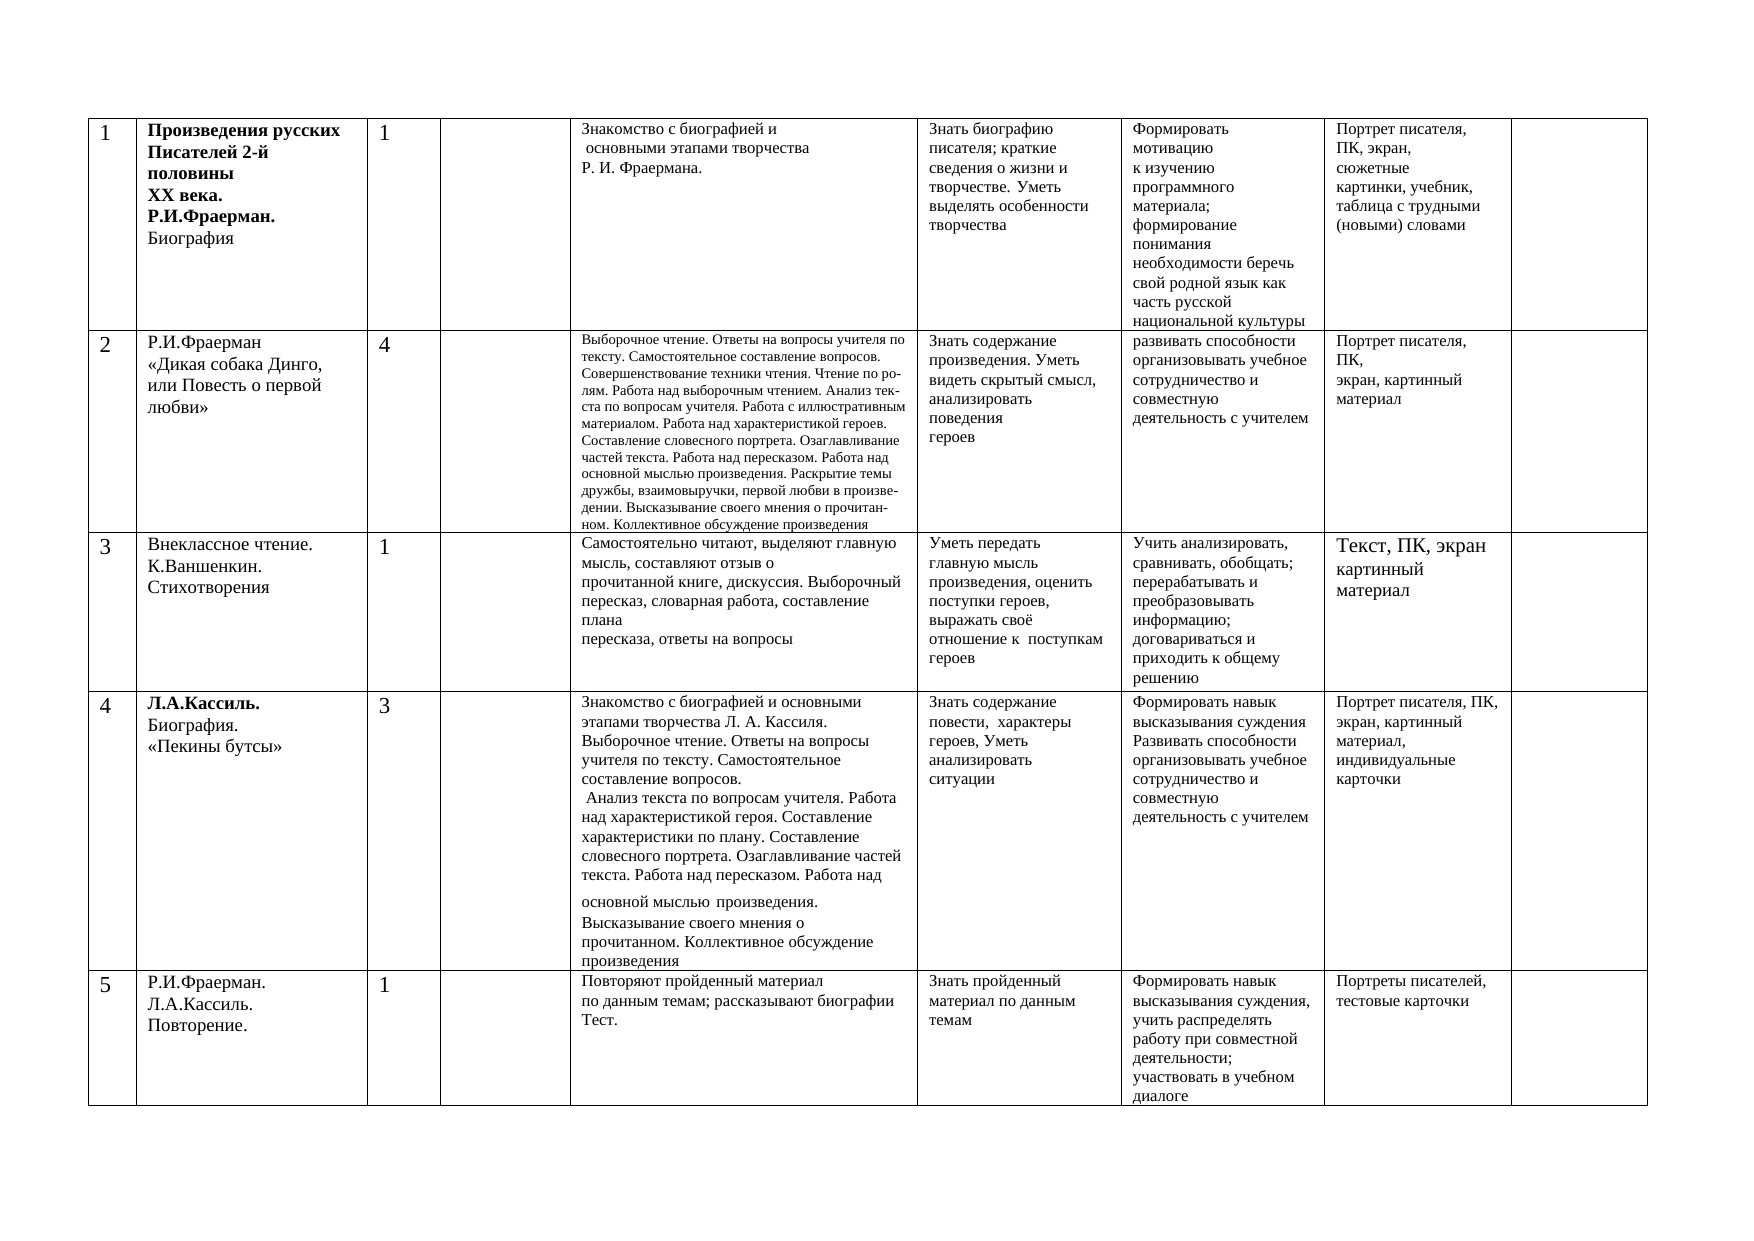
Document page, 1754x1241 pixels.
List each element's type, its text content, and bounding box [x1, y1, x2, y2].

table_cell Портрет писателя, ПК, экран, картинный материал, индивидуальные карточки [1325, 692, 1511, 970]
table_cell 3 [368, 692, 440, 970]
table_cell Выборочное чтение. Ответы на вопросы учителя по тексту. Самостоятельное составление вопросов. Совершенствование техники чтения. Чтение по ролям. Работа над выборочным чтением. Анализ текста по вопросам учителя. Работа с иллюстративным материалом. Работа над характеристикой героев. Составление словесного портрета. Озаглавливание частей текста. Работа над пересказом. Работа над основной мыслью произведения. Раскрытие темы дружбы, взаимовыручки, первой любви в произведении. Высказывание своего мнения о прочитанном. Коллективное обсуждение произведения [571, 331, 917, 532]
table_cell Р.И.Фраерман «Дикая собака Динго, или Повесть о первой любви» [137, 331, 367, 532]
table_cell [1512, 119, 1647, 330]
table_cell Формировать навык высказывания суждения Развивать способности организовывать учебное сотрудничество и совместную деятельность с учителем [1122, 692, 1324, 970]
table_cell Л.А.Кассиль. Биография. «Пекины бутсы» [137, 692, 367, 970]
table_cell Уметь передать главную мысль произведения, оценить поступки героев, выражать своё отношение к поступкам героев [918, 533, 1121, 691]
table_cell Знакомство с биографией и основными этапами творчества Л. А. Кассиля. Выборочное чтение. Ответы на вопросы учителя по тексту. Самостоятельное составление вопросов. Анализ текста по вопросам учителя. Работа над характеристикой героя. Составление характеристики по плану. Составление словесного портрета. Озаглавливание частей текста. Работа над пересказом. Работа над основной мыслью произведения. Высказывание своего мнения о прочитанном. Коллективное обсуждение произведения [571, 692, 917, 970]
table_cell Повторяют пройденный материал по данным темам; рассказывают биографии Тест. [571, 971, 917, 1105]
table_cell развивать способности организовывать учебное сотрудничество и совместную деятельность с учителем [1122, 331, 1324, 532]
table_cell 4 [89, 692, 136, 970]
table_cell Произведения русских Писателей 2-й половины XX века. Р.И.Фраерман. Биография [137, 119, 367, 330]
table_cell 1 [89, 119, 136, 330]
table_cell [441, 533, 570, 691]
table_cell [1512, 331, 1647, 532]
table_cell 4 [368, 331, 440, 532]
table_cell [1512, 533, 1647, 691]
table_cell Знать содержание произведения. Уметь видеть скрытый смысл, анализировать поведения героев [918, 331, 1121, 532]
table_cell Самостоятельно читают, выделяют главную мысль, составляют отзыв о прочитанной книге, дискуссия. Выборочный пересказ, словарная работа, составление плана пересказа, ответы на вопросы [571, 533, 917, 691]
table_cell [441, 971, 570, 1105]
table_cell Текст, ПК, экран картинный материал [1325, 533, 1511, 691]
table_cell Портрет писателя, ПК, экран, сюжетные картинки, учебник, таблица с трудными (новыми) словами [1325, 119, 1511, 330]
table_cell Портреты писателей, тестовые карточки [1325, 971, 1511, 1105]
table_cell Р.И.Фраерман. Л.А.Кассиль. Повторение. [137, 971, 367, 1105]
table_cell Знать содержание повести, характеры героев, Уметь анализировать ситуации [918, 692, 1121, 970]
table_cell [441, 692, 570, 970]
table_cell Знакомство с биографией и основными этапами творчества Р. И. Фраермана. [571, 119, 917, 330]
table_cell [441, 119, 570, 330]
table_cell Знать биографию писателя; краткие сведения о жизни и творчестве. Уметь выделять особенности творчества [918, 119, 1121, 330]
table_cell Формировать мотивацию к изучению программного материала; формирование понимания необходимости беречь свой родной язык как часть русской национальной культуры [1122, 119, 1324, 330]
table_cell 1 [368, 119, 440, 330]
table_cell 5 [89, 971, 136, 1105]
table_cell [441, 331, 570, 532]
table_cell 1 [368, 971, 440, 1105]
table_cell [1512, 692, 1647, 970]
table_cell Портрет писателя, ПК, экран, картинный материал [1325, 331, 1511, 532]
table_cell 3 [89, 533, 136, 691]
table_cell 1 [368, 533, 440, 691]
table_cell Внеклассное чтение. К.Ваншенкин. Стихотворения [137, 533, 367, 691]
table_cell [1512, 971, 1647, 1105]
table_cell 2 [89, 331, 136, 532]
table_cell Формировать навык высказывания суждения, учить распределять работу при совместной деятельности; участвовать в учебном диалоге [1122, 971, 1324, 1105]
table_cell Учить анализировать, сравнивать, обобщать; перерабатывать и преобразовывать информацию; договариваться и приходить к общему решению [1122, 533, 1324, 691]
table_cell Знать пройденный материал по данным темам [918, 971, 1121, 1105]
